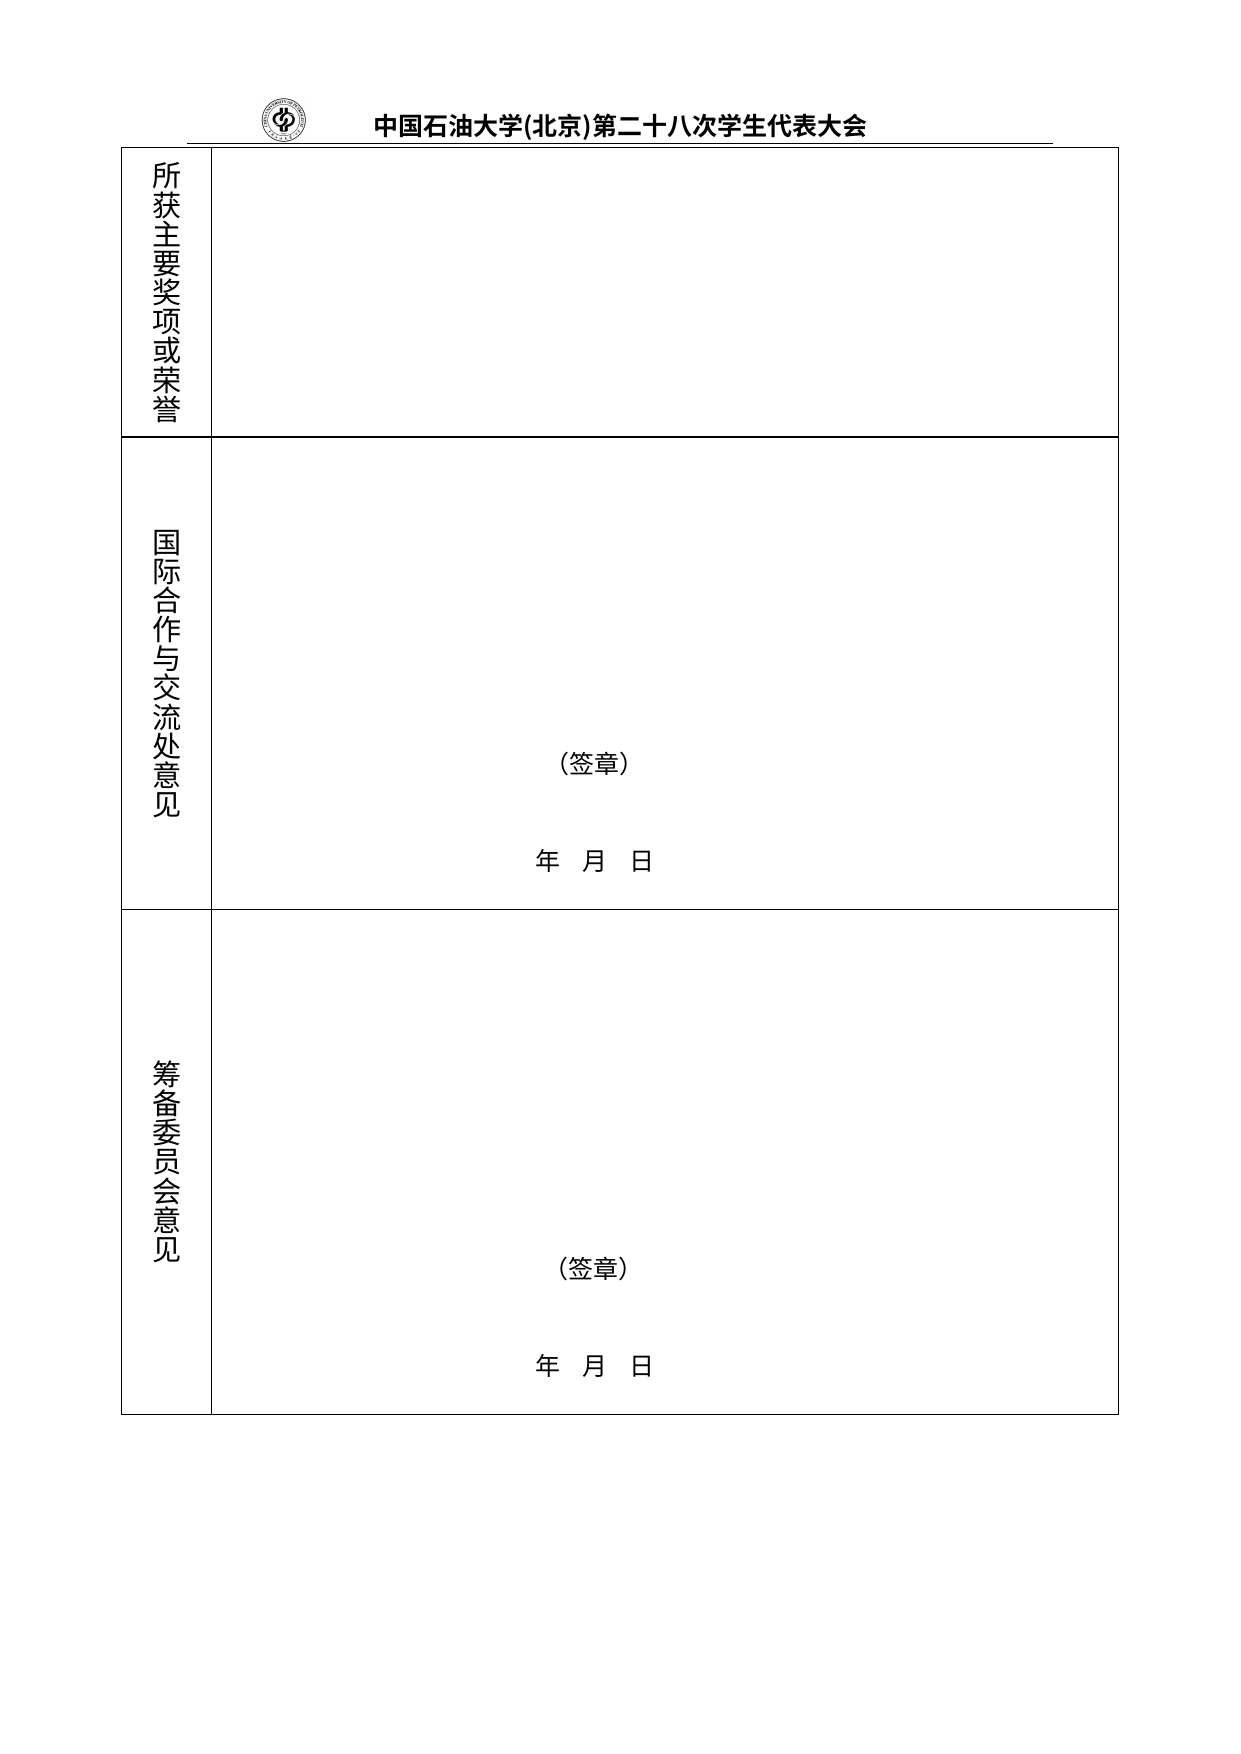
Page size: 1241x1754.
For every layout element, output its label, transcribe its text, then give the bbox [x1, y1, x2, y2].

picture [254, 96, 314, 143]
table_cell 筹备委员会意见 [122, 910, 211, 1413]
table_cell （签章） 年 月 日 [212, 910, 1118, 1413]
table_cell （签章） 年 月 日 [212, 438, 1118, 909]
table_header [212, 148, 1118, 436]
table_cell 国际合作与交流处意见 [122, 438, 211, 909]
table_header 所获主要奖项或荣誉 [122, 148, 211, 436]
